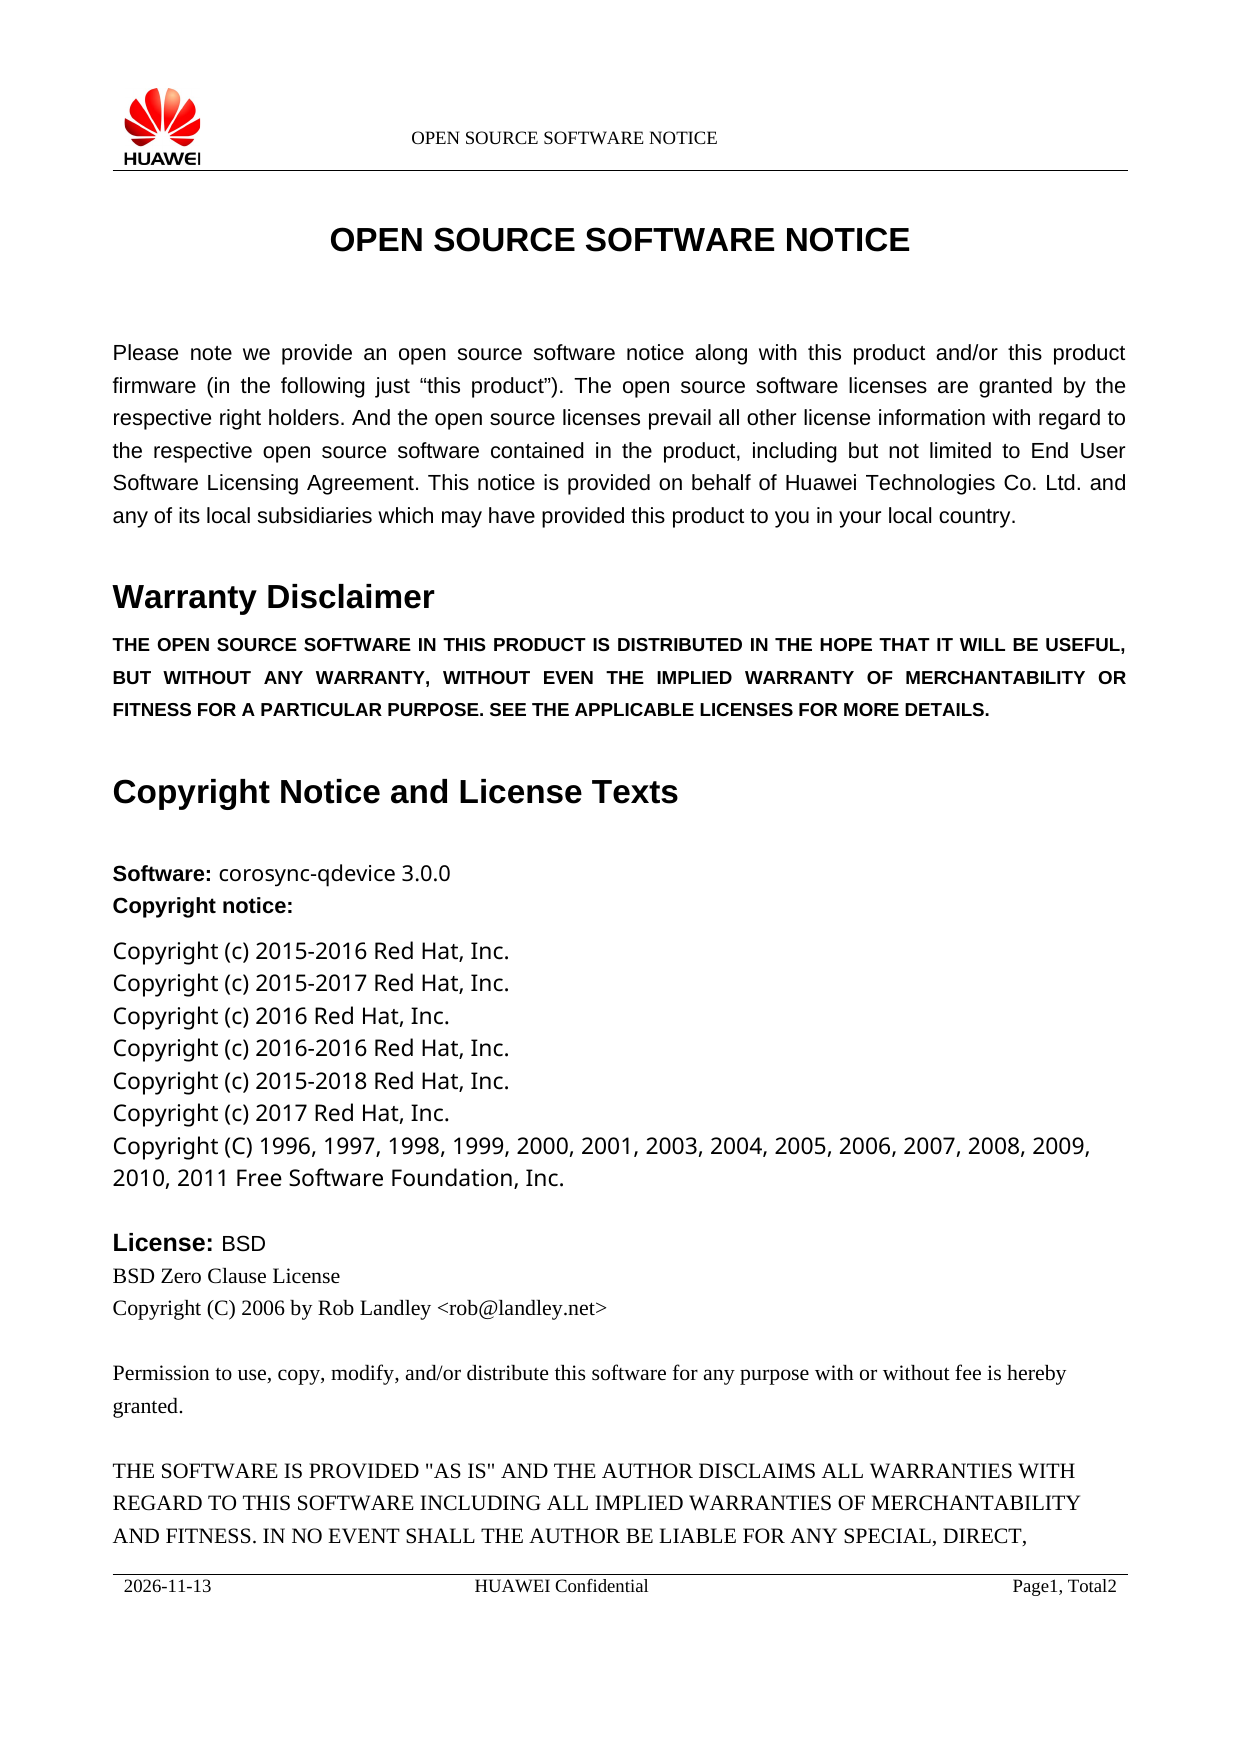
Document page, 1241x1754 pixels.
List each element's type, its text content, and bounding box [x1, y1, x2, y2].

text License: BSD [112, 1226, 1128, 1259]
text Copyright Notice and License Texts [112, 759, 1128, 824]
text Copyright (c) 2015-2016 Red Hat, Inc. Copyright (c) 2015-2017 Red Hat, Inc. Copyright (c) 2016 Red Hat, Inc. Copyright (c) 2016-2016 Red Hat, Inc. Copyright (c) 2015-2018 Red Hat, Inc. Copyright (c) 2017 Red Hat, Inc. Copyright (C) 1996, 1997, 1998, 1999, 2000, 2001, 2003, 2004, 2005, 2006, 2007, 2008, 2009, 2010, 2011 Free Software Foundation, Inc. [112, 934, 1128, 1226]
text Copyright notice: [112, 889, 1128, 921]
title Software: corosync-qdevice 3.0.0 [112, 856, 1128, 889]
picture [124, 88, 201, 165]
text OPEN SOURCE SOFTWARE NOTICE [112, 206, 1128, 271]
text The open source software in this product is distributed in the hope that it will be useful, but WITHOUT ANY WARRANTY, without even the implied warranty of MERCHANTABILITY or FITNESS FOR A PARTICULAR PURPOSE. See the applicable licenses for more details. [112, 629, 1128, 726]
text Please note we provide an open source software notice along with this product and/or this product firmware (in the following just “this product”). The open source software licenses are granted by the respective right holders. And the open source licenses prevail all other license information with regard to the respective open source software contained in the product, including but not limited to End User Software Licensing Agreement. This notice is provided on behalf of Huawei Technologies Co. Ltd. and any of its local subsidiaries which may have provided this product to you in your local country. [112, 336, 1128, 531]
text Warranty Disclaimer [112, 564, 1128, 629]
